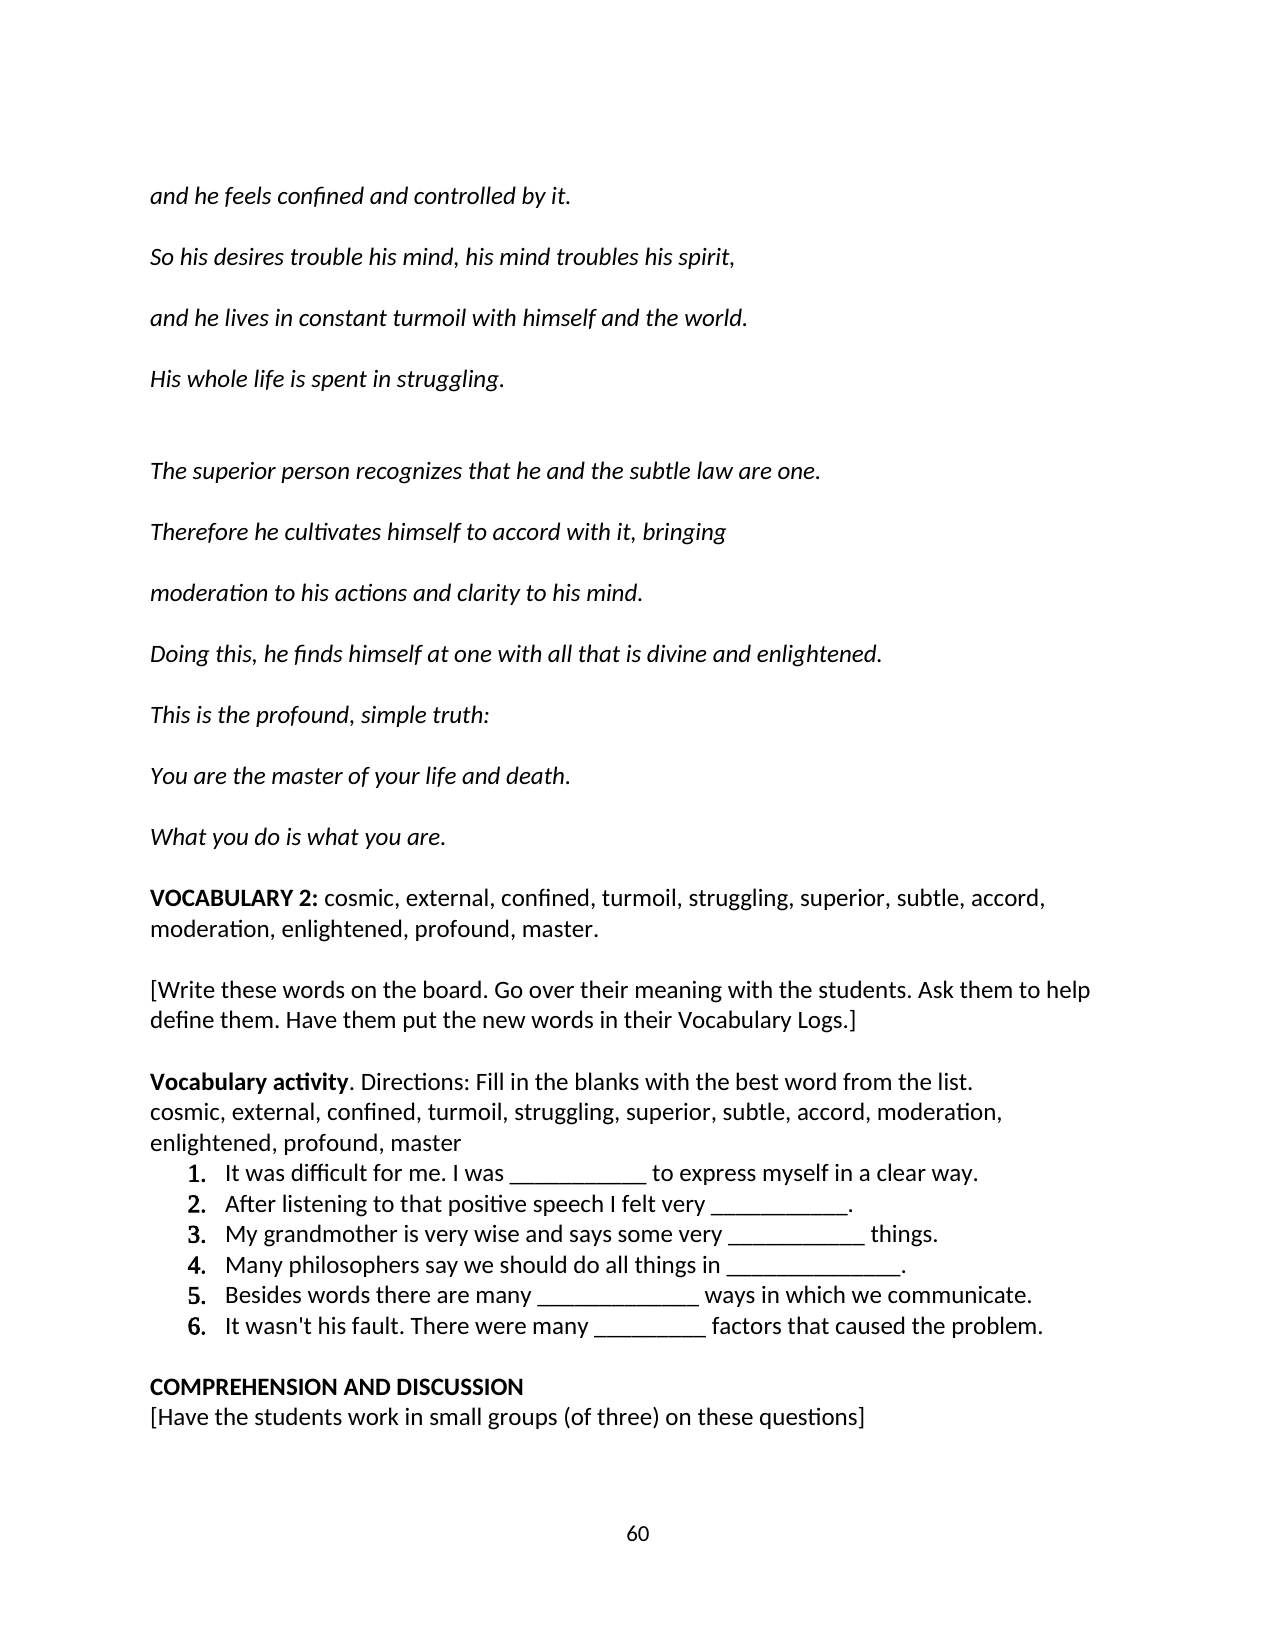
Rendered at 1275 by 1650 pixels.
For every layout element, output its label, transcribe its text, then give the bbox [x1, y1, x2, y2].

text VOCABULARY 2: cosmic, external, confined, turmoil, struggling, superior, subtle, accord, moderation, enlightened, profound, master. [150, 882, 1125, 943]
text This is the profound, simple truth: [150, 699, 1125, 730]
text Doing this, he finds himself at one with all that is divine and enlightened. [150, 638, 1125, 669]
text moderation to his actions and clarity to his mind. [150, 577, 1125, 608]
text cosmic, external, confined, turmoil, struggling, superior, subtle, accord, moderation, enlightened, profound, master [150, 1096, 1125, 1157]
list It wasn't his fault. There were many _________ factors that caused the problem. [187, 1310, 1125, 1340]
text You are the master of your life and death. [150, 760, 1125, 791]
text His whole life is spent in struggling. [150, 364, 1125, 394]
list After listening to that positive speech I felt very ___________. [187, 1188, 1125, 1218]
text Therefore he cultivates himself to accord with it, bringing [150, 516, 1125, 547]
text [Write these words on the board. Go over their meaning with the students. Ask them to help define them. Have them put the new words in their Vocabulary Logs.] [150, 974, 1125, 1035]
list My grandmother is very wise and says some very ___________ things. [187, 1218, 1125, 1249]
list Besides words there are many _____________ ways in which we communicate. [187, 1279, 1125, 1310]
text What you do is what you are. [150, 821, 1125, 852]
text Vocabulary activity. Directions: Fill in the blanks with the best word from the list. [150, 1066, 1125, 1096]
list It was difficult for me. I was ___________ to express myself in a clear way. [187, 1157, 1125, 1188]
text So his desires trouble his mind, his mind troubles his spirit, [150, 242, 1125, 272]
list Many philosophers say we should do all things in ______________. [187, 1249, 1125, 1279]
text COMPREHENSION AND DISCUSSION [150, 1371, 1125, 1401]
text The superior person recognizes that he and the subtle law are one. [150, 455, 1125, 486]
text [Have the students work in small groups (of three) on these questions] [150, 1401, 1125, 1432]
text and he feels confined and controlled by it. [150, 181, 1125, 211]
text and he lives in constant turmoil with himself and the world. [150, 303, 1125, 333]
